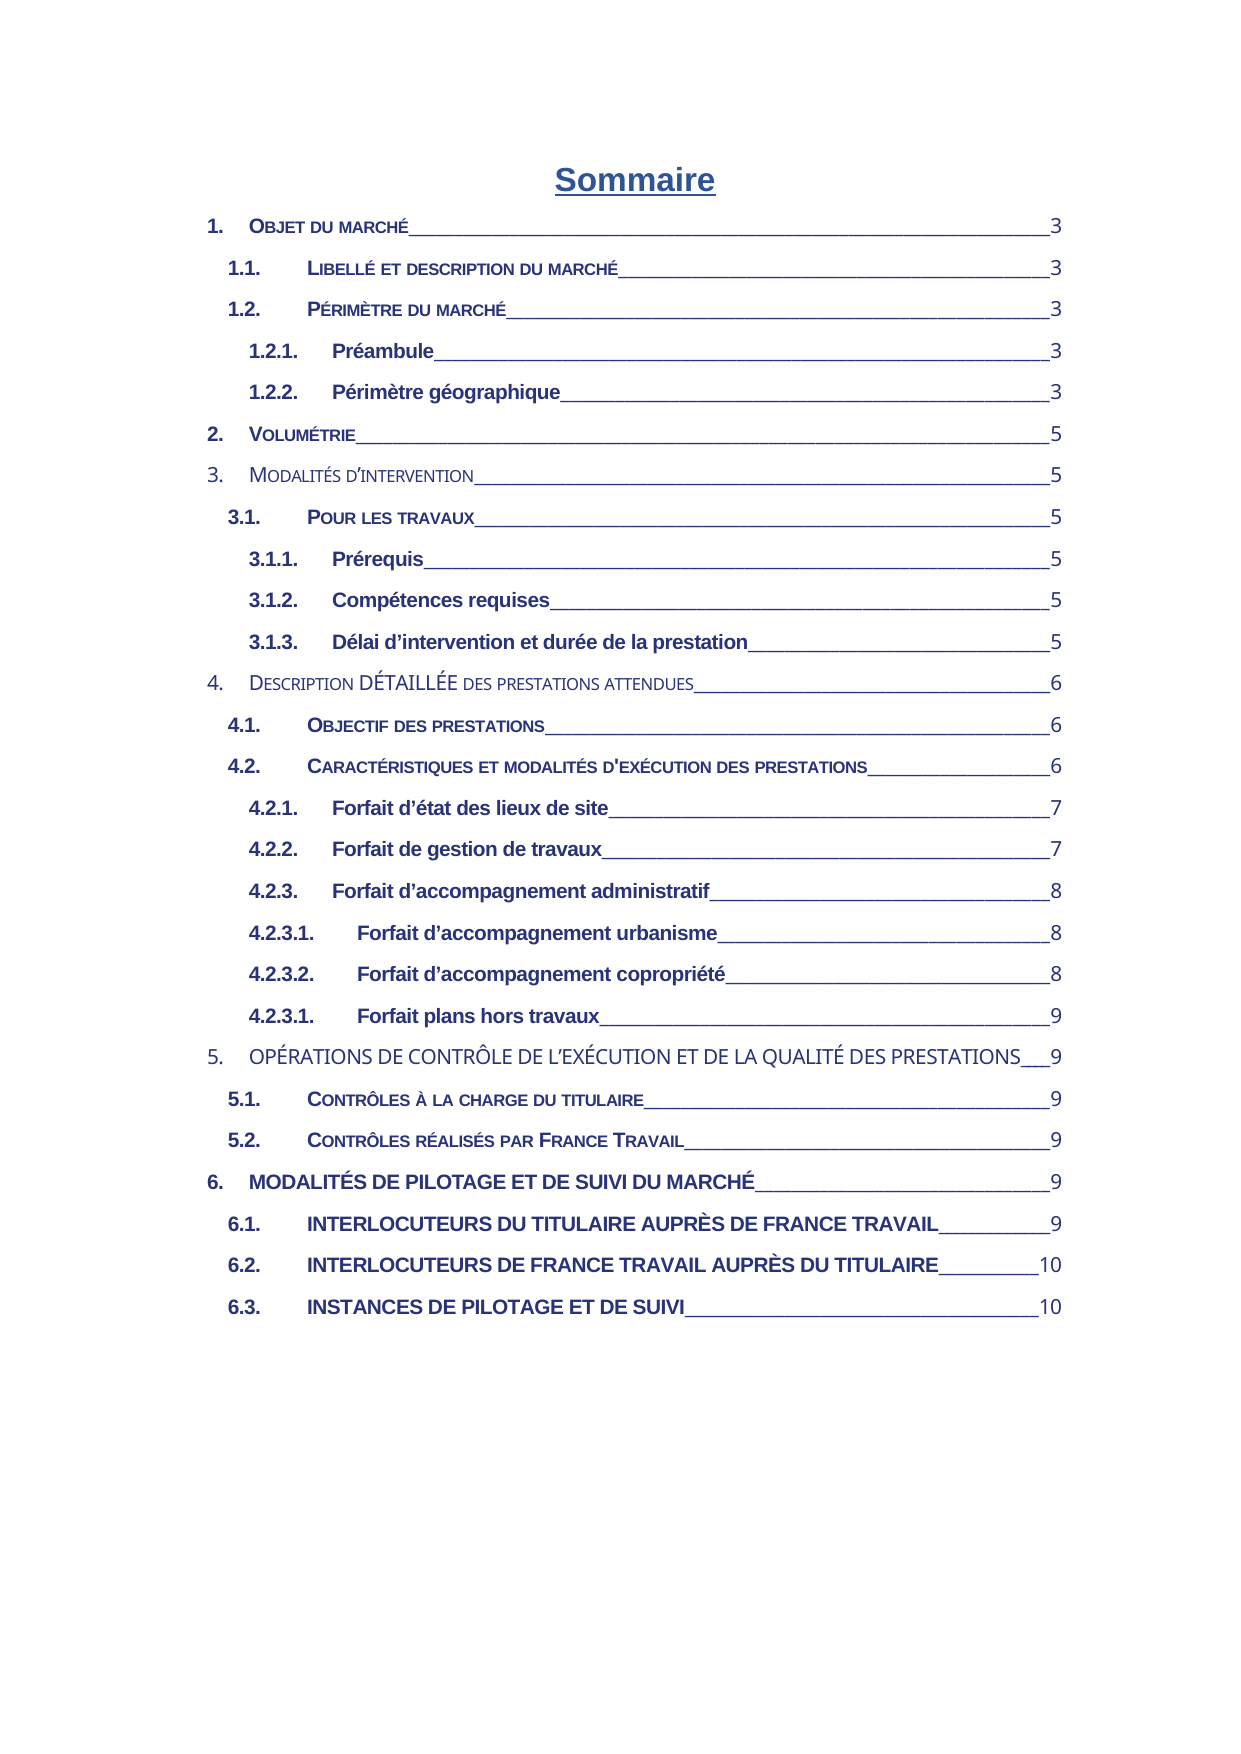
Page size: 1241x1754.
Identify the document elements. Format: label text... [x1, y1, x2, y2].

text 5.2. Contrôles réalisés par France Travail 9 [228, 1126, 1063, 1154]
text 6. MODALITÉS DE PILOTAGE ET DE SUIVI DU MARCHÉ 9 [207, 1167, 1063, 1196]
text 4. Description DÉTAILLÉE des prestations attendues 6 [207, 668, 1063, 697]
text 4.2.3. Forfait d’accompagnement administratif 8 [248, 876, 1063, 904]
text 3.1.1. Prérequis 5 [248, 544, 1063, 572]
text 1.2.1. Préambule 3 [248, 336, 1063, 364]
text Sommaire [207, 160, 1063, 199]
text 1.2.2. Périmètre géographique 3 [248, 377, 1063, 406]
text 5.1. Contrôles à la charge du titulaire 9 [228, 1084, 1063, 1112]
text 4.2. Caractéristiques et modalités d'exécution des prestations 6 [228, 751, 1063, 780]
text 4.2.2. Forfait de gestion de travaux 7 [248, 834, 1063, 863]
text 3. Modalités d’intervention 5 [207, 461, 1063, 489]
text 4.2.3.1. Forfait plans hors travaux 9 [248, 1001, 1063, 1029]
text 4.2.3.1. Forfait d’accompagnement urbanisme 8 [248, 918, 1063, 946]
text 1.1. Libellé et description du marché 3 [228, 253, 1063, 281]
text 4.2.1. Forfait d’état des lieux de site 7 [248, 793, 1063, 821]
text 1.2. Périmètre du marché 3 [228, 294, 1063, 323]
text 3.1.2. Compétences requises 5 [248, 585, 1063, 614]
text 4.1. Objectif des prestations 6 [228, 710, 1063, 738]
text 6.2. INTERLOCUTEURS DE FRANCE TRAVAIL AUPRÈS DU TITULAIRE 10 [228, 1250, 1063, 1279]
text 2. Volumétrie 5 [207, 419, 1063, 447]
text 1. Objet du marché 3 [207, 211, 1063, 239]
text 3.1. Pour les travaux 5 [228, 502, 1063, 531]
text 4.2.3.2. Forfait d’accompagnement copropriété 8 [248, 959, 1063, 988]
text 6.3. INSTANCES DE PILOTAGE ET DE SUIVI 10 [228, 1292, 1063, 1320]
text 5. OPÉRATIONS DE CONTRÔLE DE L’EXÉCUTION ET DE LA QUALITÉ DES PRESTATIONS 9 [207, 1042, 1063, 1071]
text 3.1.3. Délai d’intervention et durée de la prestation 5 [248, 627, 1063, 655]
text 6.1. INTERLOCUTEURS DU TITULAIRE AUPRÈS DE FRANCE TRAVAIL 9 [228, 1209, 1063, 1237]
